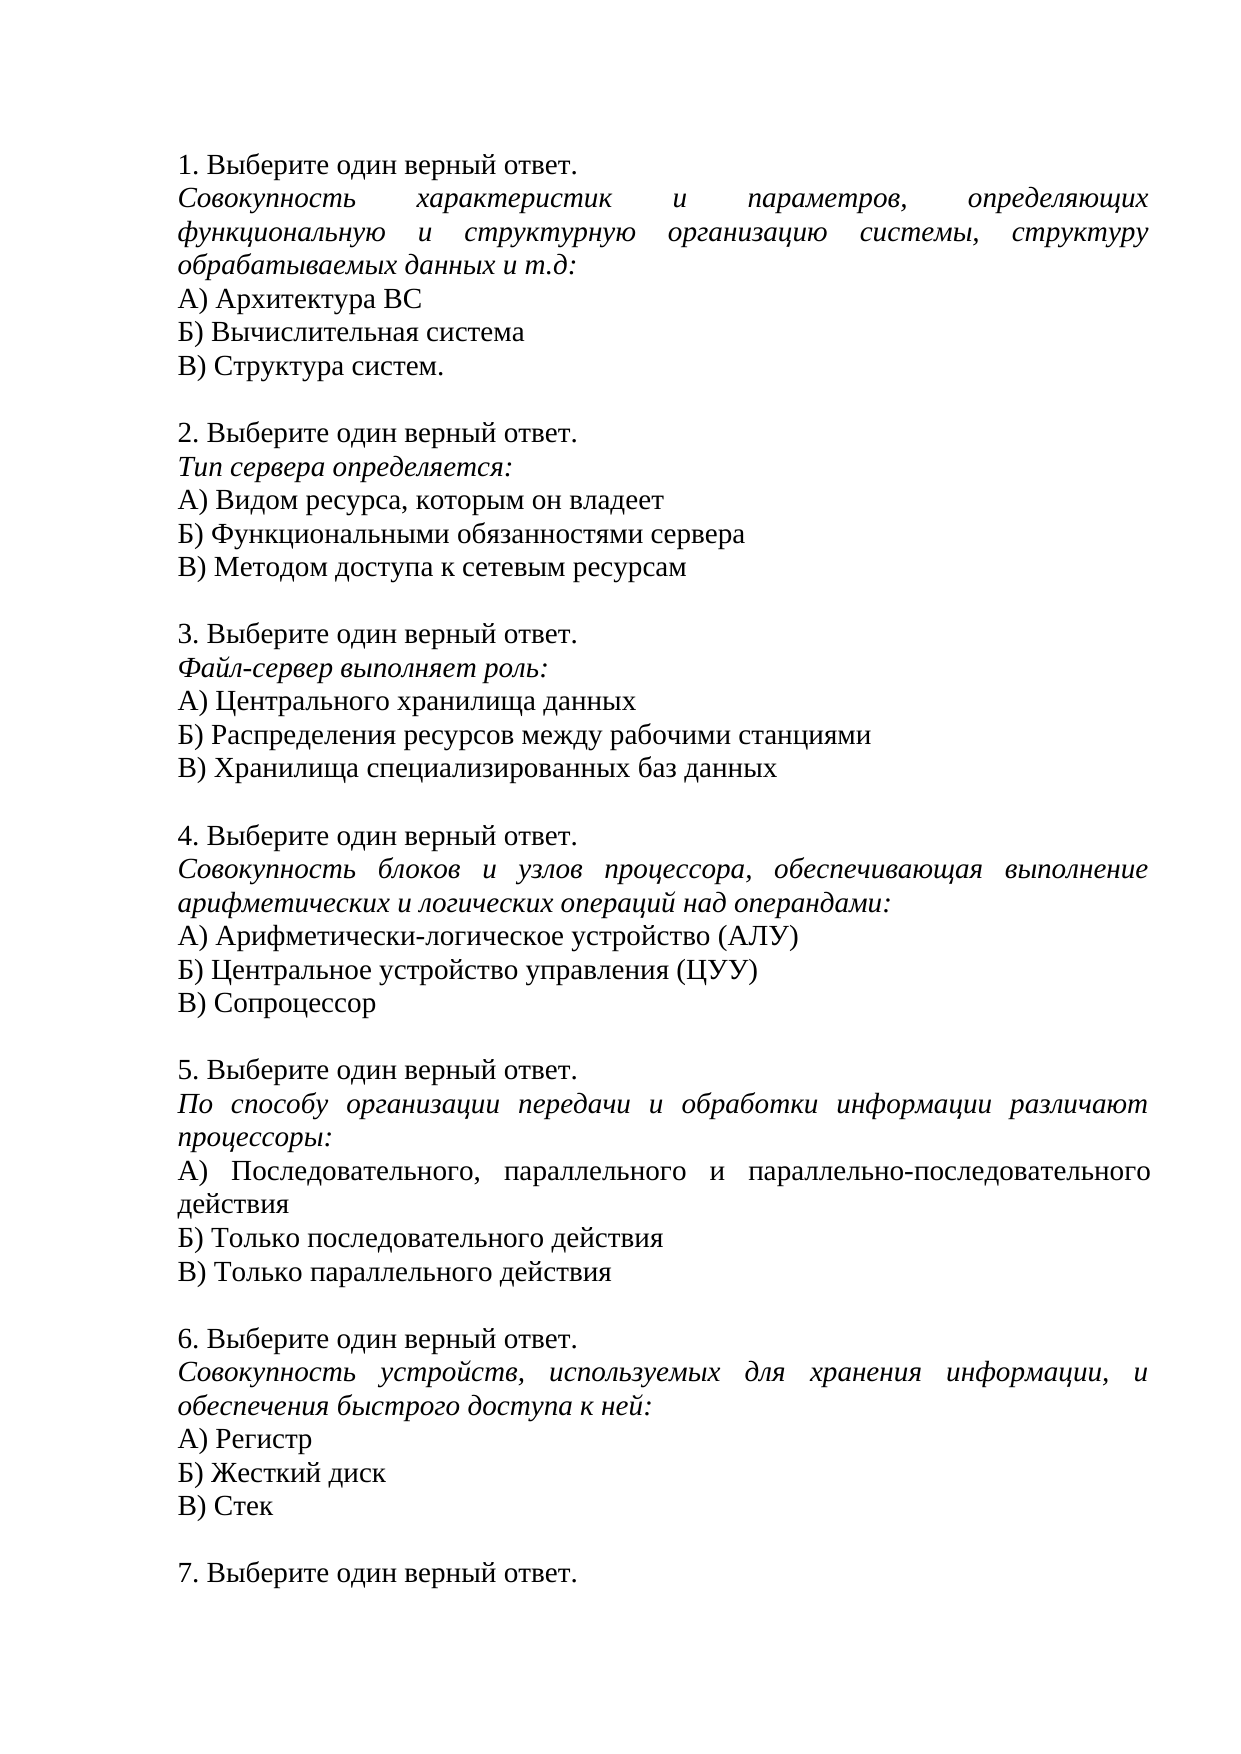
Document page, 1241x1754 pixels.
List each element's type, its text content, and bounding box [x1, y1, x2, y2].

text А) Центрального хранилища данных [177, 683, 1152, 717]
text А) Архитектура ВС [177, 281, 1152, 314]
text А) Регистр [177, 1421, 1152, 1455]
text 5. Выберите один верный ответ. [177, 1052, 1152, 1086]
text В) Методом доступа к сетевым ресурсам [177, 549, 1152, 583]
text В) Хранилища специализированных баз данных [177, 751, 1152, 784]
text Б) Распределения ресурсов между рабочими станциями [177, 717, 1152, 751]
text Б) Вычислительная система [177, 314, 1152, 348]
text А) Последовательного, параллельного и параллельно-последовательного действия [177, 1153, 1152, 1220]
text 6. Выберите один верный ответ. [177, 1321, 1152, 1354]
text 3. Выберите один верный ответ. [177, 616, 1152, 650]
text В) Сопроцессор [177, 985, 1152, 1019]
text Тип сервера определяется: [177, 449, 1152, 482]
text 2. Выберите один верный ответ. [177, 415, 1152, 449]
text 7. Выберите один верный ответ. [177, 1556, 1152, 1589]
text А) Арифметически-логическое устройство (АЛУ) [177, 918, 1152, 952]
text 1. Выберите один верный ответ. [177, 147, 1152, 180]
text Совокупность блоков и узлов процессора, обеспечивающая выполнение арифметических и логических операций над операндами: [177, 851, 1152, 918]
text Б) Центральное устройство управления (ЦУУ) [177, 952, 1152, 985]
text Б) Только последовательного действия [177, 1220, 1152, 1254]
text 4. Выберите один верный ответ. [177, 818, 1152, 851]
text По способу организации передачи и обработки информации различают процессоры: [177, 1086, 1152, 1153]
text Б) Функциональными обязанностями сервера [177, 516, 1152, 549]
text В) Структура систем. [177, 348, 1152, 382]
text В) Стек [177, 1488, 1152, 1522]
text Совокупность характеристик и параметров, определяющих функциональную и структурную организацию системы, структуру обрабатываемых данных и т.д: [177, 180, 1152, 281]
text Файл-сервер выполняет роль: [177, 650, 1152, 683]
text Совокупность устройств, используемых для хранения информации, и обеспечения быстрого доступа к ней: [177, 1354, 1152, 1421]
text А) Видом ресурса, которым он владеет [177, 482, 1152, 516]
text В) Только параллельного действия [177, 1254, 1152, 1287]
text Б) Жесткий диск [177, 1455, 1152, 1488]
